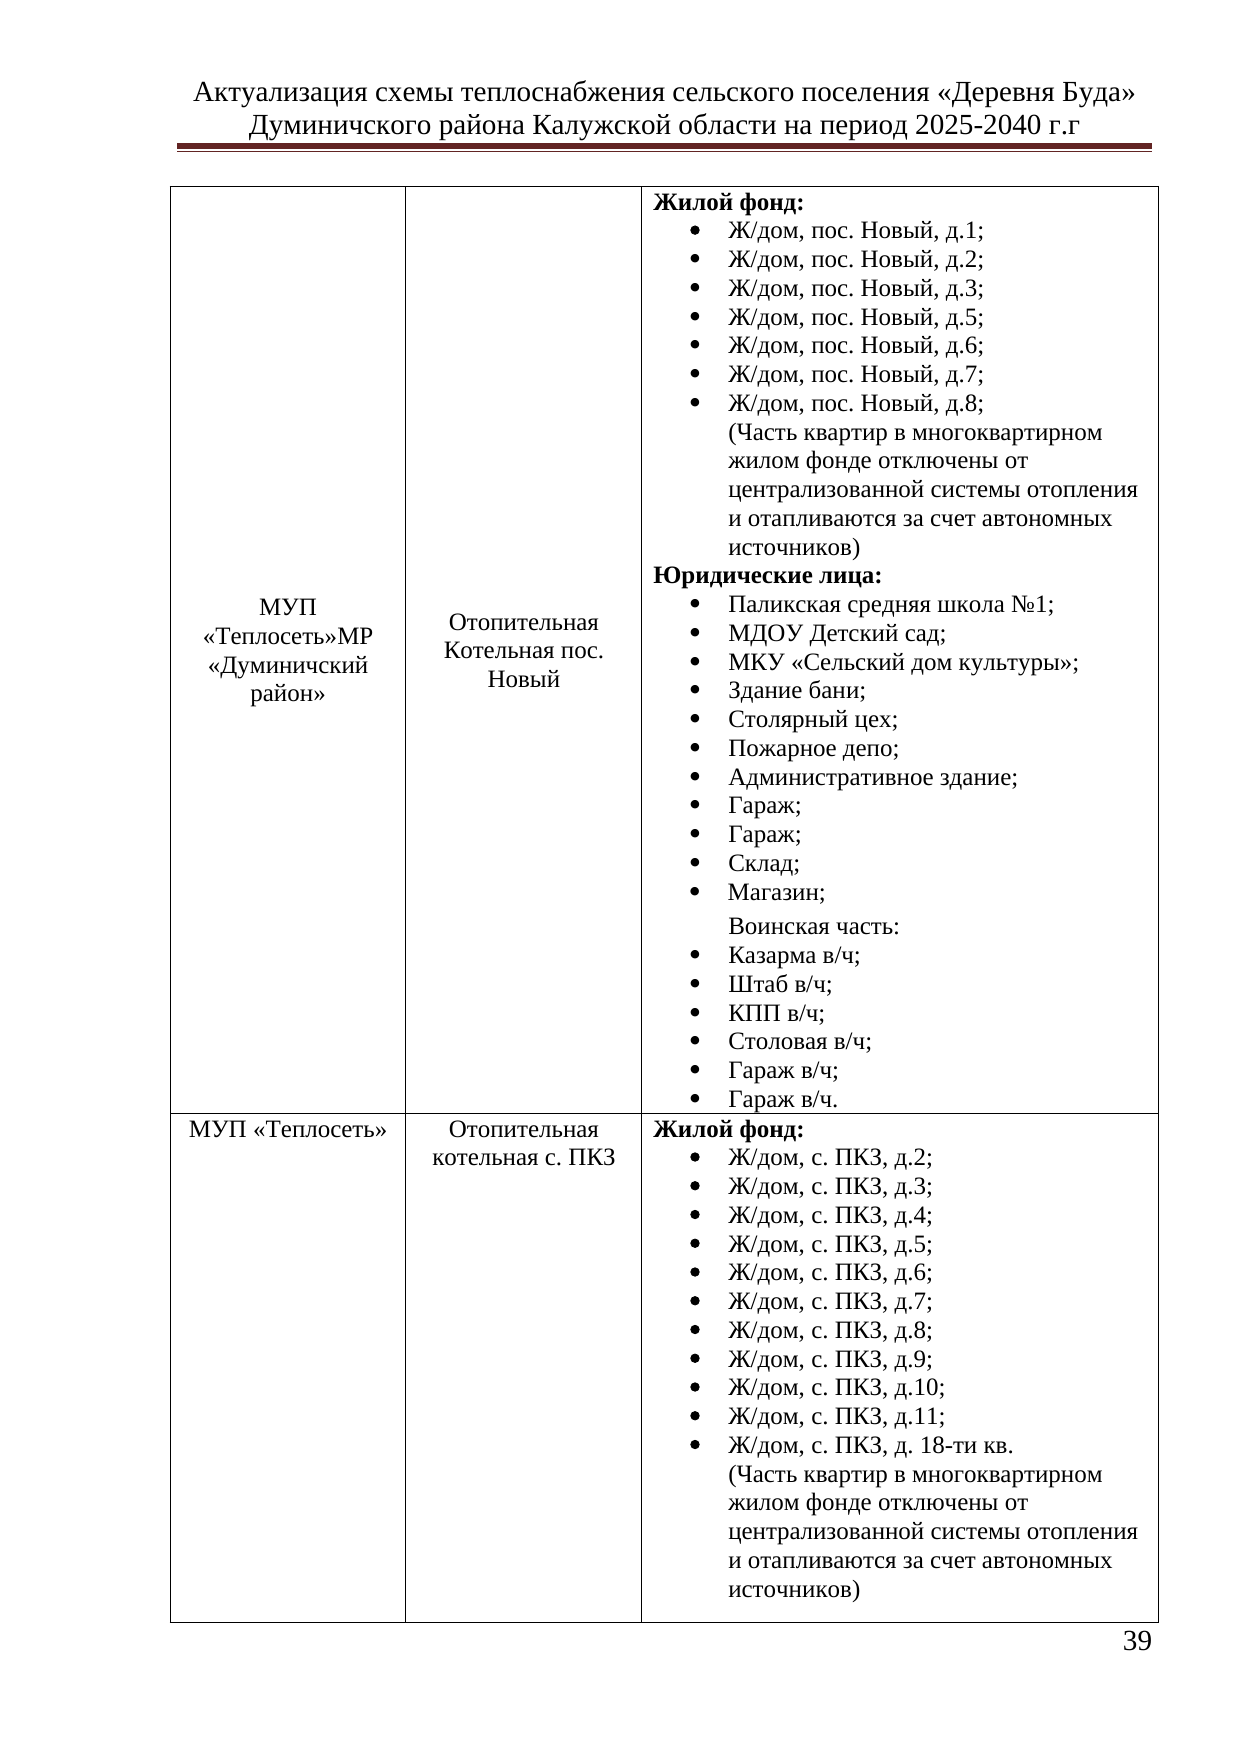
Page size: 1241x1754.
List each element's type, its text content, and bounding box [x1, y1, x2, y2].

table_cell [406, 1114, 641, 1622]
table_cell МУП «Теплосеть» [171, 1114, 405, 1622]
table_cell Жилой фонд: Ж/дом, пос. Новый, д.1; Ж/дом, пос. Новый, д.2; Ж/дом, пос. Новый, д.3; Ж/дом, пос. Новый, д.5; Ж/дом, пос. Новый, д.6; Ж/дом, пос. Новый, д.7; Ж/дом, пос. Новый, д.8; (Часть квартир в многоквартирном жилом фонде отключены от централизованной системы отопления и отапливаются за счет автономных источников) Юридические лица: Паликская средняя школа №1; МДОУ Детский сад; МКУ «Сельский дом культуры»; Здание бани; Столярный цех; Пожарное депо; Административное здание; Гараж; Гараж; Склад; Магазин; Воинская часть: Казарма в/ч; Штаб в/ч; КПП в/ч; Столовая в/ч; Гараж в/ч; Гараж в/ч. [642, 187, 1158, 1113]
table_cell МУП «Теплосеть»МР «Думиничский район» [171, 187, 405, 1113]
table_cell Отопительная Котельная пос. Новый [406, 187, 641, 1113]
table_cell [642, 1114, 1158, 1622]
